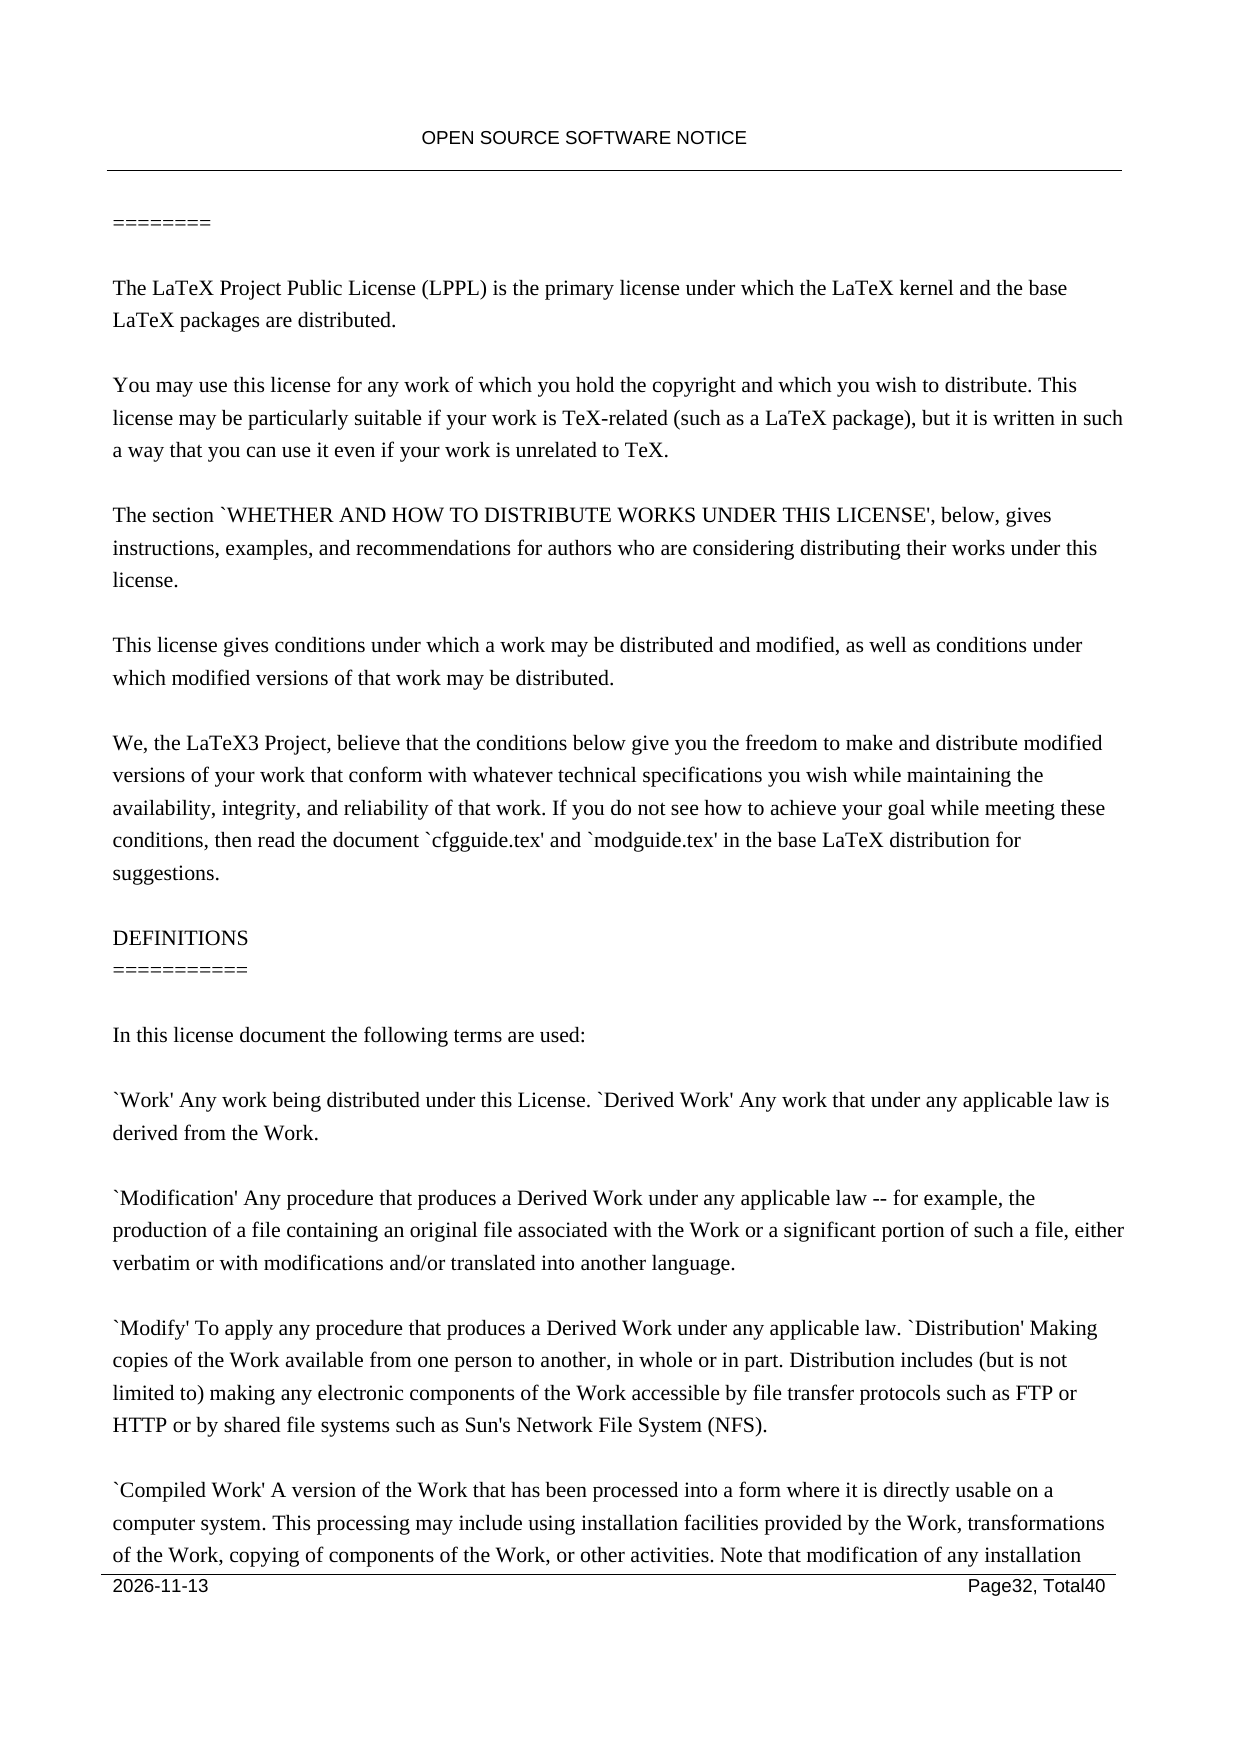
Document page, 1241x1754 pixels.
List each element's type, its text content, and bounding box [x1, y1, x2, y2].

text In this license document the following terms are used: [112, 1019, 1128, 1051]
text `Work' Any work being distributed under this License. `Derived Work' Any work that under any applicable law is derived from the Work. [112, 1084, 1128, 1149]
text =========== [112, 954, 1128, 986]
text The LaTeX Project Public License (LPPL) is the primary license under which the LaTeX kernel and the base LaTeX packages are distributed. [112, 271, 1128, 336]
text We, the LaTeX3 Project, believe that the conditions below give you the freedom to make and distribute modified versions of your work that conform with whatever technical specifications you wish while maintaining the availability, integrity, and reliability of that work. If you do not see how to achieve your goal while meeting these conditions, then read the document `cfgguide.tex' and `modguide.tex' in the base LaTeX distribution for suggestions. [112, 726, 1128, 889]
text You may use this license for any work of which you hold the copyright and which you wish to distribute. This license may be particularly suitable if your work is TeX-related (such as a LaTeX package), but it is written in such a way that you can use it even if your work is unrelated to TeX. [112, 369, 1128, 466]
text `Modify' To apply any procedure that produces a Derived Work under any applicable law. `Distribution' Making copies of the Work available from one person to another, in whole or in part. Distribution includes (but is not limited to) making any electronic components of the Work accessible by file transfer protocols such as FTP or HTTP or by shared file systems such as Sun's Network File System (NFS). [112, 1311, 1128, 1441]
text ======== [112, 206, 1128, 239]
text `Modification' Any procedure that produces a Derived Work under any applicable law -- for example, the production of a file containing an original file associated with the Work or a significant portion of such a file, either verbatim or with modifications and/or translated into another language. [112, 1181, 1128, 1279]
text This license gives conditions under which a work may be distributed and modified, as well as conditions under which modified versions of that work may be distributed. [112, 629, 1128, 694]
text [112, 1474, 1128, 1571]
text DEFINITIONS [112, 921, 1128, 954]
text The section `WHETHER AND HOW TO DISTRIBUTE WORKS UNDER THIS LICENSE', below, gives instructions, examples, and recommendations for authors who are considering distributing their works under this license. [112, 499, 1128, 596]
